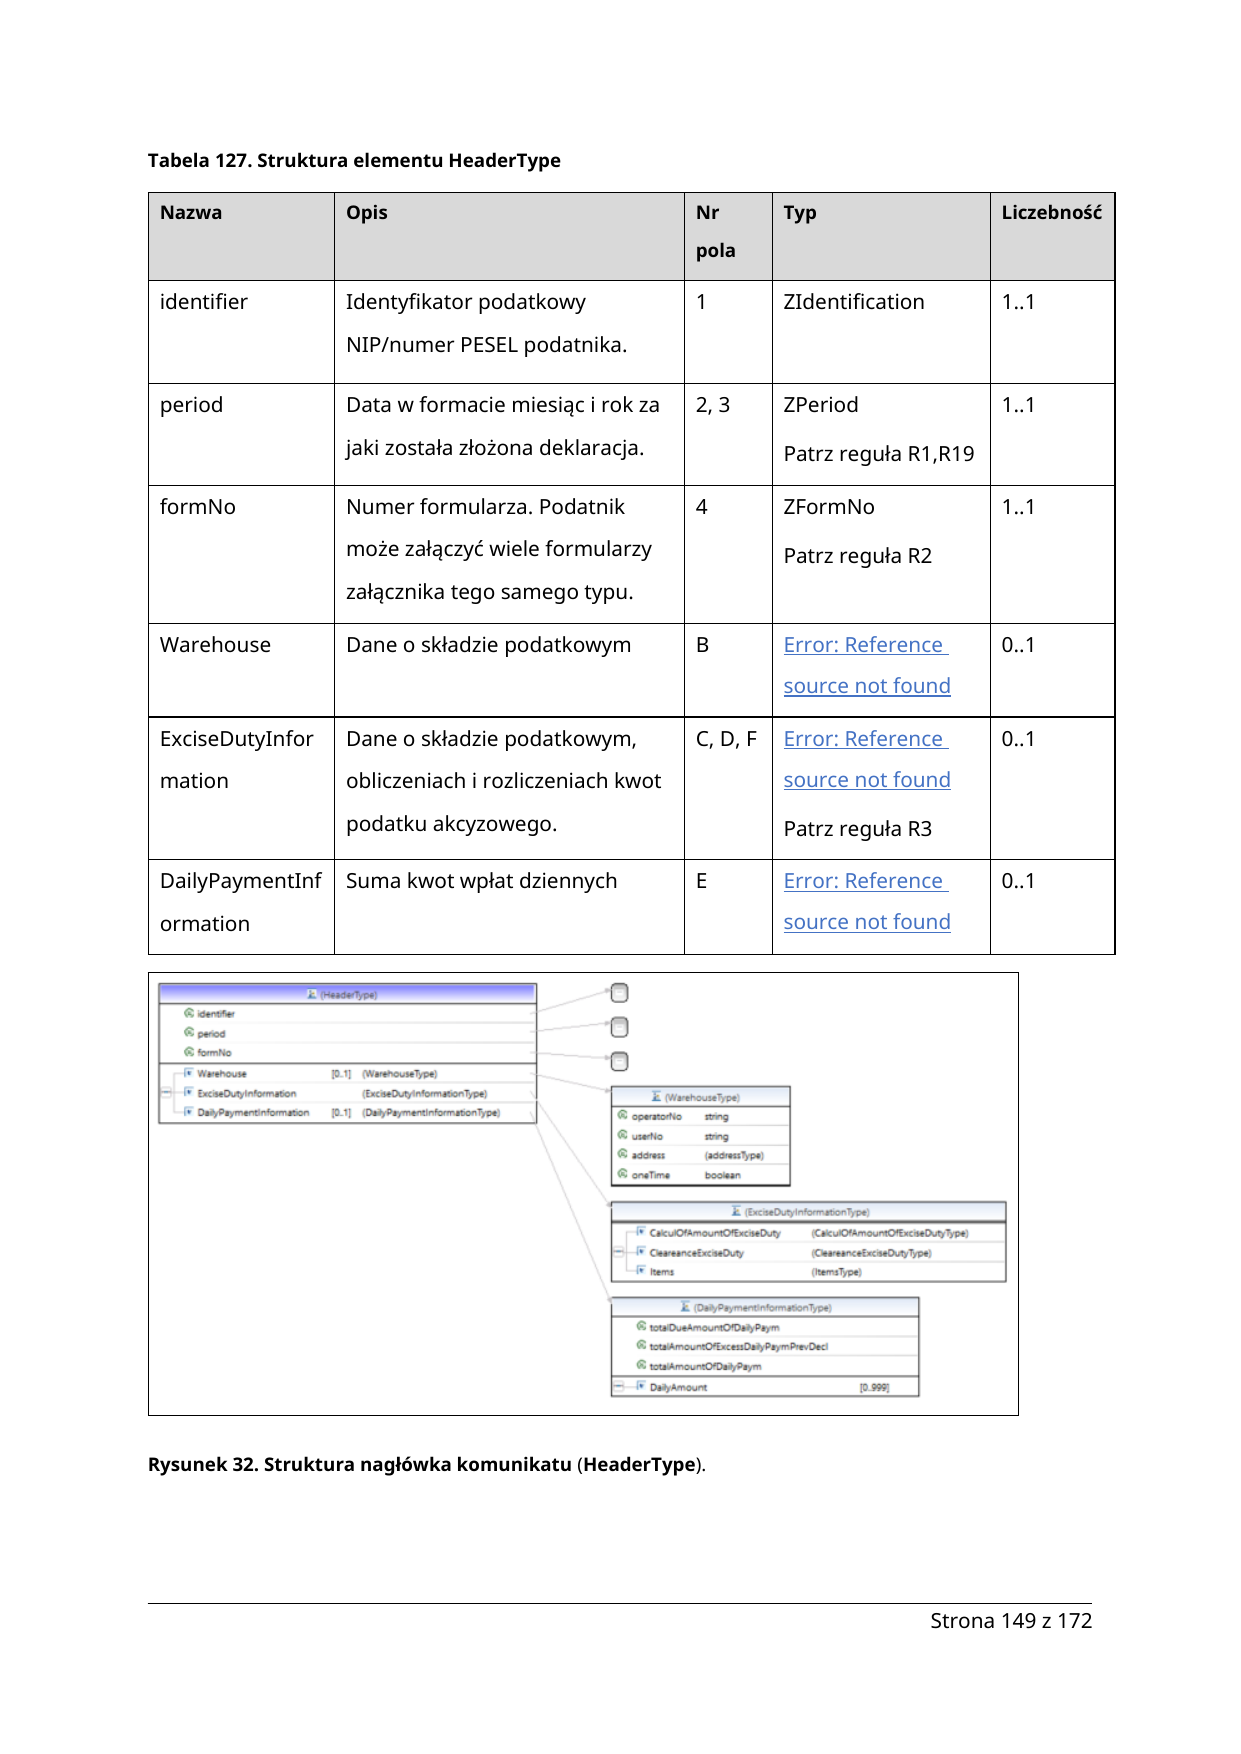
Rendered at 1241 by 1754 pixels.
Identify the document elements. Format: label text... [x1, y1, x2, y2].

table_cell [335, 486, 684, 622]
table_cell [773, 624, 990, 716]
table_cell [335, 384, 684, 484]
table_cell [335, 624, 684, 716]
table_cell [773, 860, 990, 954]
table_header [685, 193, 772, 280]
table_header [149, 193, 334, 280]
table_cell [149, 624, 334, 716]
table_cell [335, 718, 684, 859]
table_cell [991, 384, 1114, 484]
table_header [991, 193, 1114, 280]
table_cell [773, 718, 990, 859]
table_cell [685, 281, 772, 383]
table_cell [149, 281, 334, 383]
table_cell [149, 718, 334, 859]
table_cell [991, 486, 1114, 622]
picture [149, 973, 1018, 1415]
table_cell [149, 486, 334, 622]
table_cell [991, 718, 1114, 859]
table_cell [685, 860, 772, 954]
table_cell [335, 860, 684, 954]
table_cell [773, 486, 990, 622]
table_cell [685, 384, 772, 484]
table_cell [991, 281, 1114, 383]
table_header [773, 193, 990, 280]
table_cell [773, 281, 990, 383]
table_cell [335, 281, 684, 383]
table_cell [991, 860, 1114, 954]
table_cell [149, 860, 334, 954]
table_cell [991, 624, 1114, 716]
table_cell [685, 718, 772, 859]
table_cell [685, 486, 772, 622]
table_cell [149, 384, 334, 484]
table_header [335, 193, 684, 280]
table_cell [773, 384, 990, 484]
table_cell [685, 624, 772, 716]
